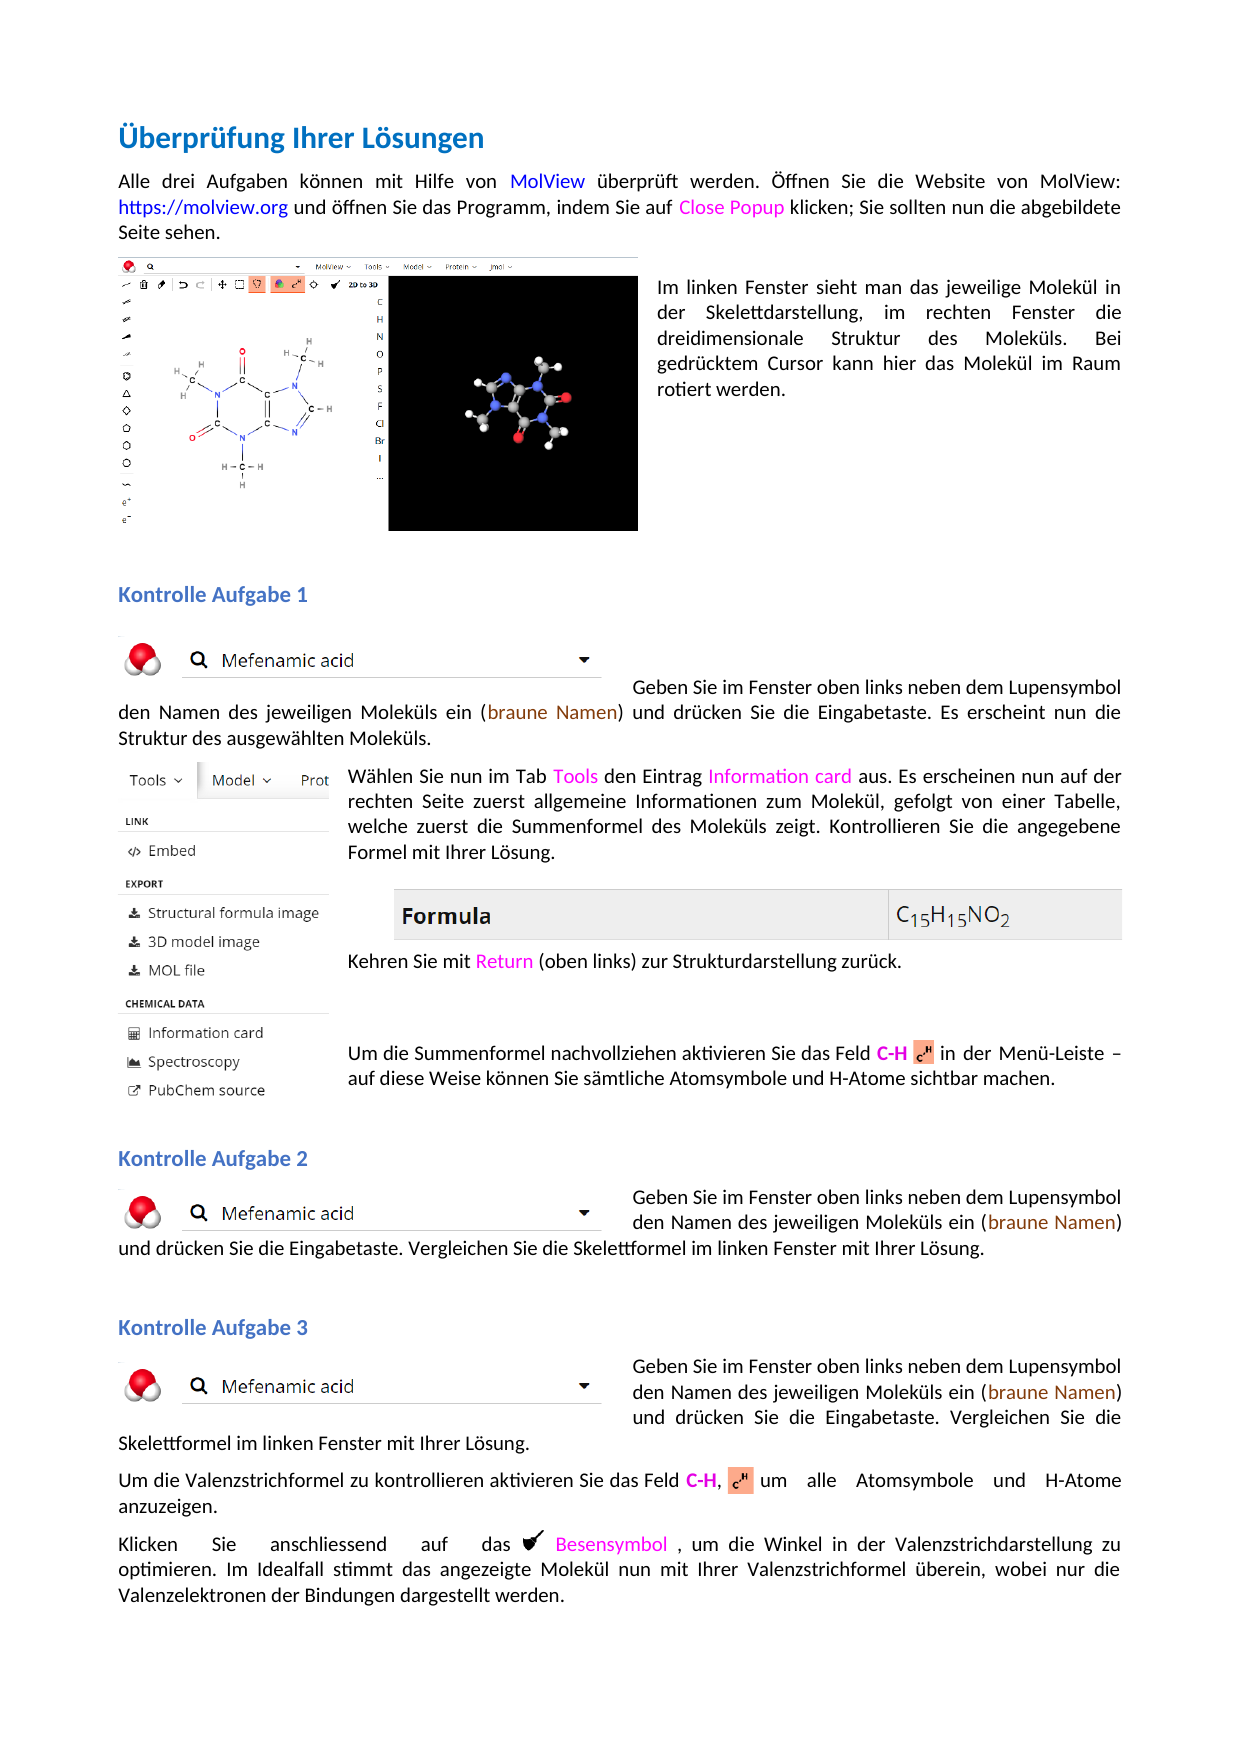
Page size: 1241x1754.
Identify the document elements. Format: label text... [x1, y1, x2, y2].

text Geben Sie im Fenster oben links neben dem Lupensymbol den Namen des jeweiligen Moleküls ein (braune Namen) und drücken Sie die Eingabetaste. Es erscheint nun die Struktur des ausgewählten Moleküls. [118, 674, 1122, 750]
picture [517, 1524, 550, 1555]
picture [118, 257, 638, 531]
picture [117, 762, 329, 1105]
text Um die Valenzstrichformel zu kontrollieren aktivieren Sie das Feld C-H, um alle Atomsymbole und H-Atome anzuzeigen. [118, 1468, 1122, 1518]
text Geben Sie im Fenster oben links neben dem Lupensymbol den Namen des jeweiligen Moleküls ein (braune Namen) und drücken Sie die Eingabetaste. Vergleichen Sie die Skelettformel im linken Fenster mit Ihrer Lösung. [118, 1353, 1122, 1455]
subtitle Kontrolle Aufgabe 3 [118, 1313, 1122, 1341]
text Im linken Fenster sieht man das jeweilige Molekül in der Skelettdarstellung, im rechten Fenster die dreidimensionale Struktur des Moleküls. Bei gedrücktem Cursor kann hier das Molekül im Raum rotiert werden. [638, 274, 1122, 401]
picture [118, 1189, 614, 1232]
picture [118, 636, 614, 679]
text Wählen Sie nun im Tab Tools den Eintrag Information card aus. Es erscheinen nun auf der rechten Seite zuerst allgemeine Informationen zum Molekül, gefolgt von einer Tabelle, welche zuerst die Summenformel des Moleküls zeigt. Kontrollieren Sie die angegebene Formel mit Ihrer Lösung. [329, 763, 1122, 864]
picture [727, 1467, 754, 1494]
subtitle Überprüfung Ihrer Lösungen [118, 118, 1122, 156]
subtitle Kontrolle Aufgabe 2 [118, 1144, 1122, 1172]
text Alle drei Aufgaben können mit Hilfe von MolView überprüft werden. Öffnen Sie die Website von MolView: https://molview.org und öffnen Sie das Programm, indem Sie auf Close Popup klicken; Sie sollten nun die abgebildete Seite sehen. [118, 169, 1122, 245]
picture [911, 1040, 934, 1063]
picture [118, 1362, 614, 1405]
text Klicken Sie anschliessend auf das Besensymbol , um die Winkel in der Valenzstrichdarstellung zu optimieren. Im Idealfall stimmt das angezeigte Molekül nun mit Ihrer Valenzstrichformel überein, wobei nur die Valenzelektronen der Bindungen dargestellt werden. [118, 1531, 1122, 1607]
picture [394, 886, 1123, 940]
subtitle Kontrolle Aufgabe 1 [118, 580, 1122, 608]
text Um die Summenformel nachvollziehen aktivieren Sie das Feld C-H in der Menü-Leiste – auf diese Weise können Sie sämtliche Atomsymbole und H-Atome sichtbar machen. [329, 1040, 1122, 1091]
